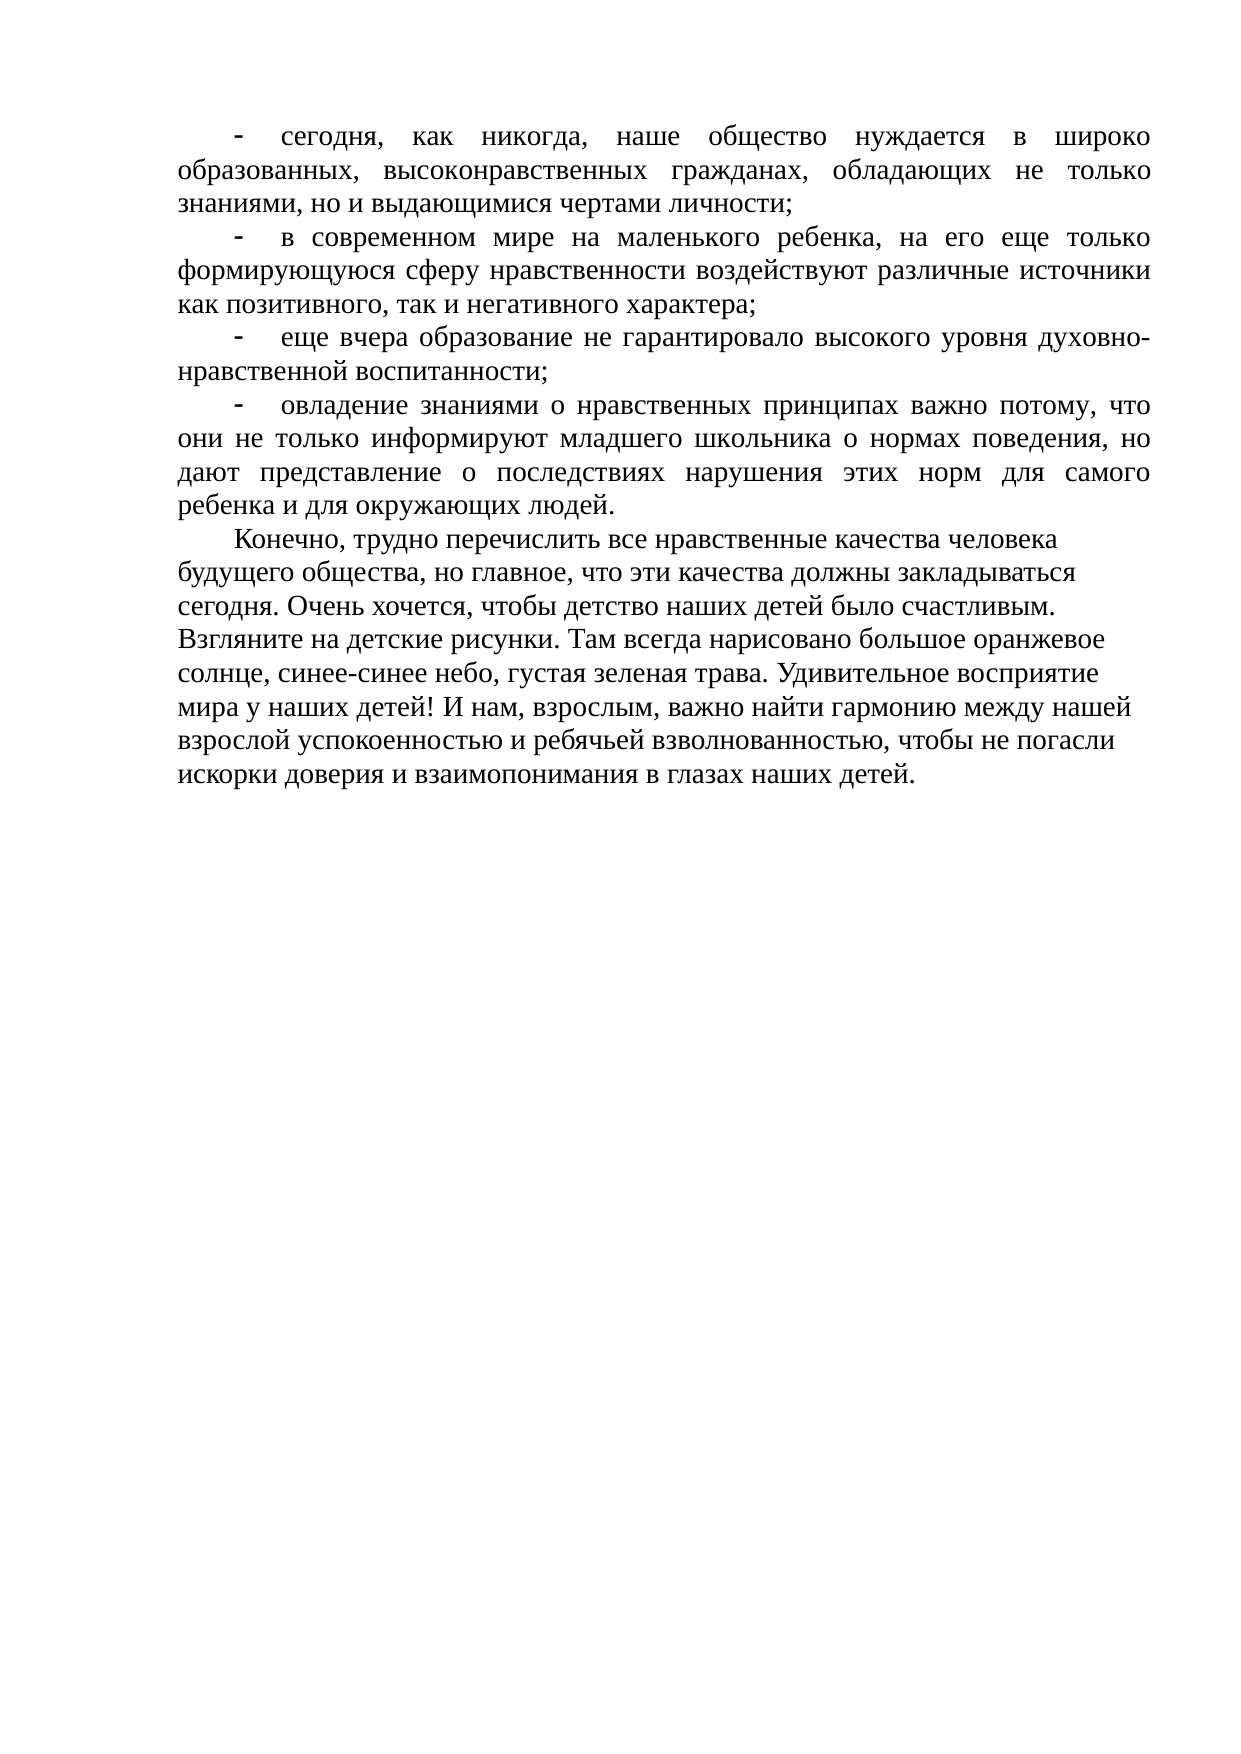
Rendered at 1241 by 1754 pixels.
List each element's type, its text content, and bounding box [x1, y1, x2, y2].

list в современном мире на маленького ребенка, на его еще только формирующуюся сферу нравственности воздействуют различные источники как позитивного, так и негативного характера; [177, 219, 1152, 319]
text Конечно, трудно перечислить все нравственные качества человека будущего общества, но главное, что эти качества должны закладываться сегодня. Очень хочется, чтобы детство наших детей было счастливым. Взгляните на детские рисунки. Там всегда нарисовано большое оранжевое солнце, синее-синее небо, густая зеленая трава. Удивительное восприятие мира у наших детей! И нам, взрослым, важно найти гармонию между нашей взрослой успокоенностью и ребячьей взволнованностью, чтобы не погасли искорки доверия и взаимопонимания в глазах наших детей. [177, 521, 1152, 789]
list сегодня, как никогда, наше общество нуждается в широко образованных, высоконравственных гражданах, обладающих не только знаниями, но и выдающимися чертами личности; [177, 118, 1152, 219]
list еще вчера образование не гарантировало высокого уровня духовно-нравственной воспитанности; [177, 319, 1152, 387]
list овладение знаниями о нравственных принципах важно потому, что они не только информируют младшего школьника о нормах поведения, но дают представление о последствиях нарушения этих норм для самого ребенка и для окружающих людей. [177, 387, 1152, 521]
